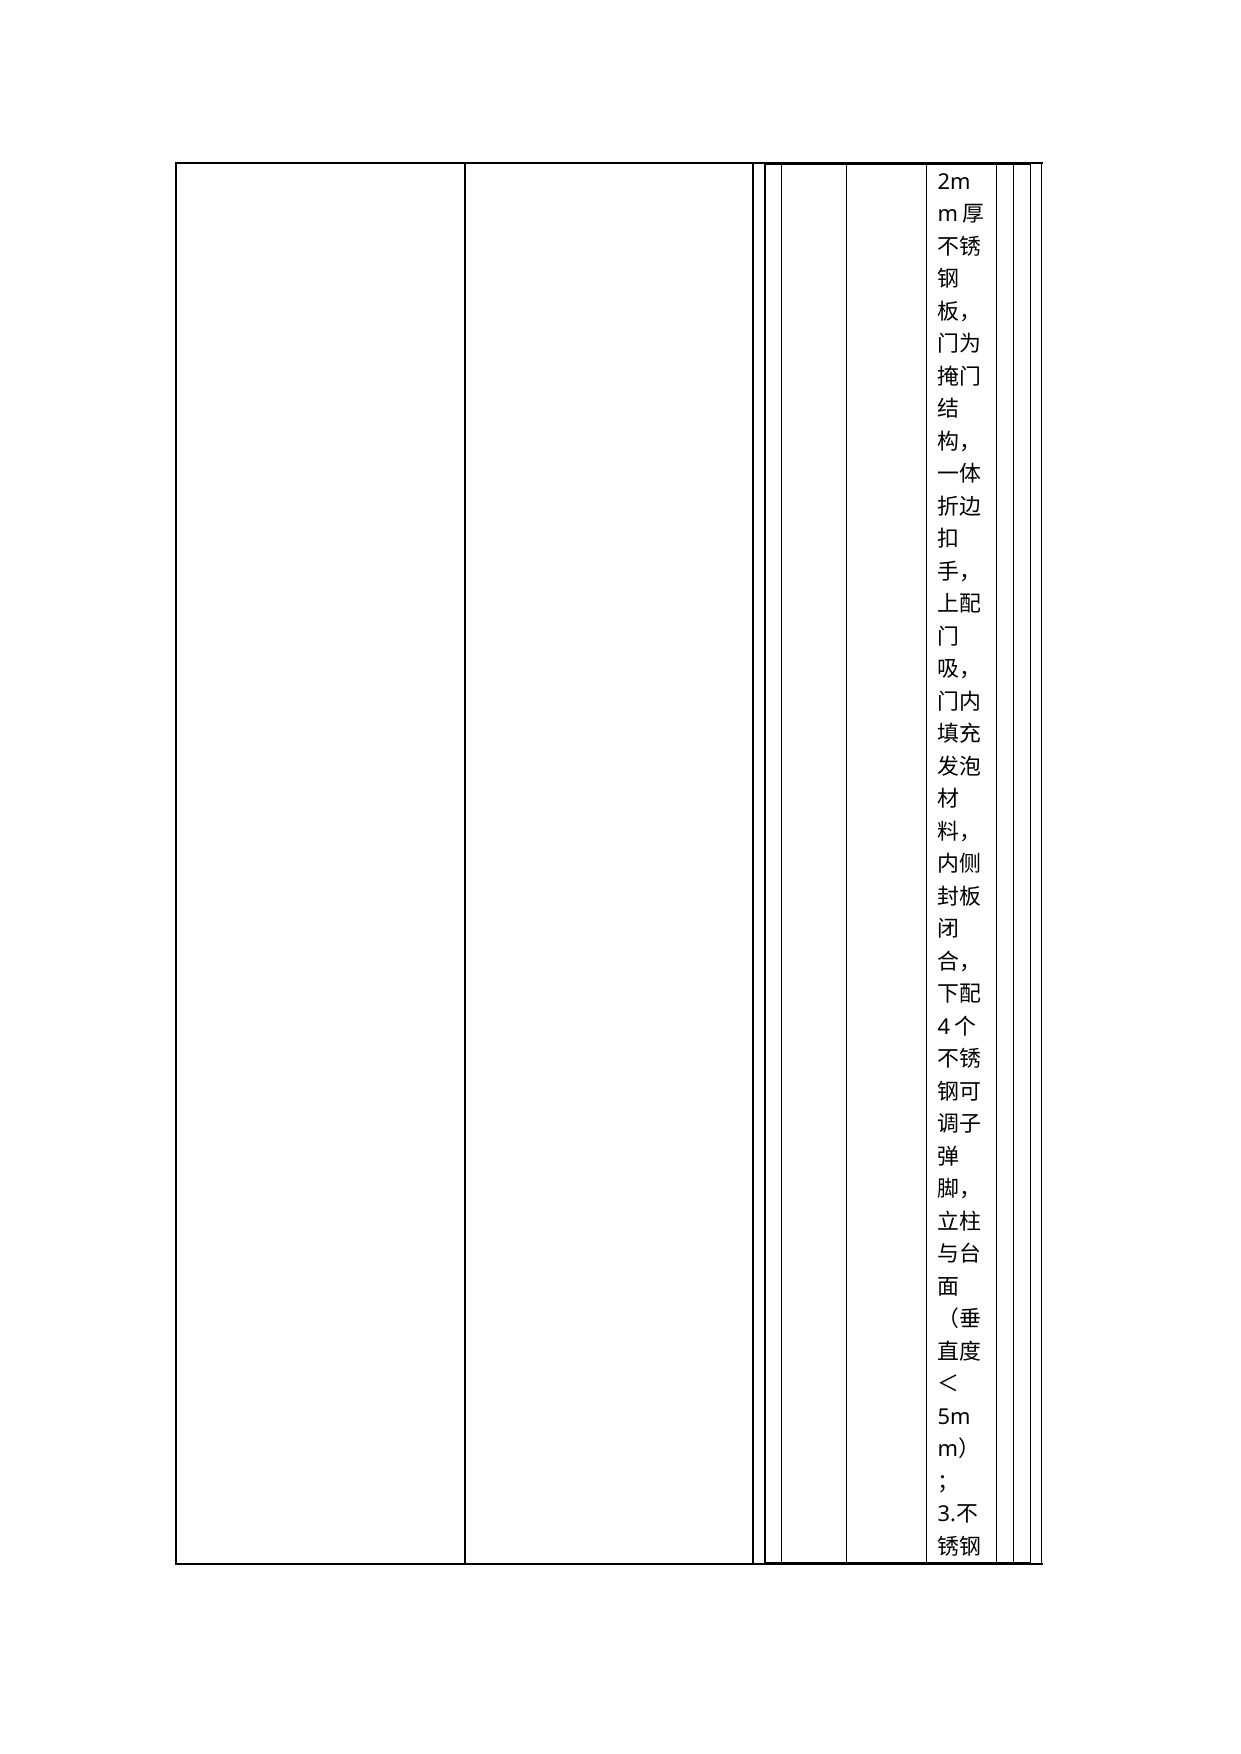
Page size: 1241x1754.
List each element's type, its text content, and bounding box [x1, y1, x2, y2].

table_cell [927, 165, 996, 1562]
table_cell [766, 165, 781, 1562]
table_cell [782, 165, 846, 1562]
table_cell [1031, 164, 1041, 1563]
table_cell [997, 165, 1013, 1562]
table_cell [466, 164, 752, 1563]
table_cell 1 [177, 164, 464, 1563]
table_cell [754, 164, 764, 1563]
table_cell [1014, 165, 1030, 1562]
table_cell [847, 165, 926, 1562]
